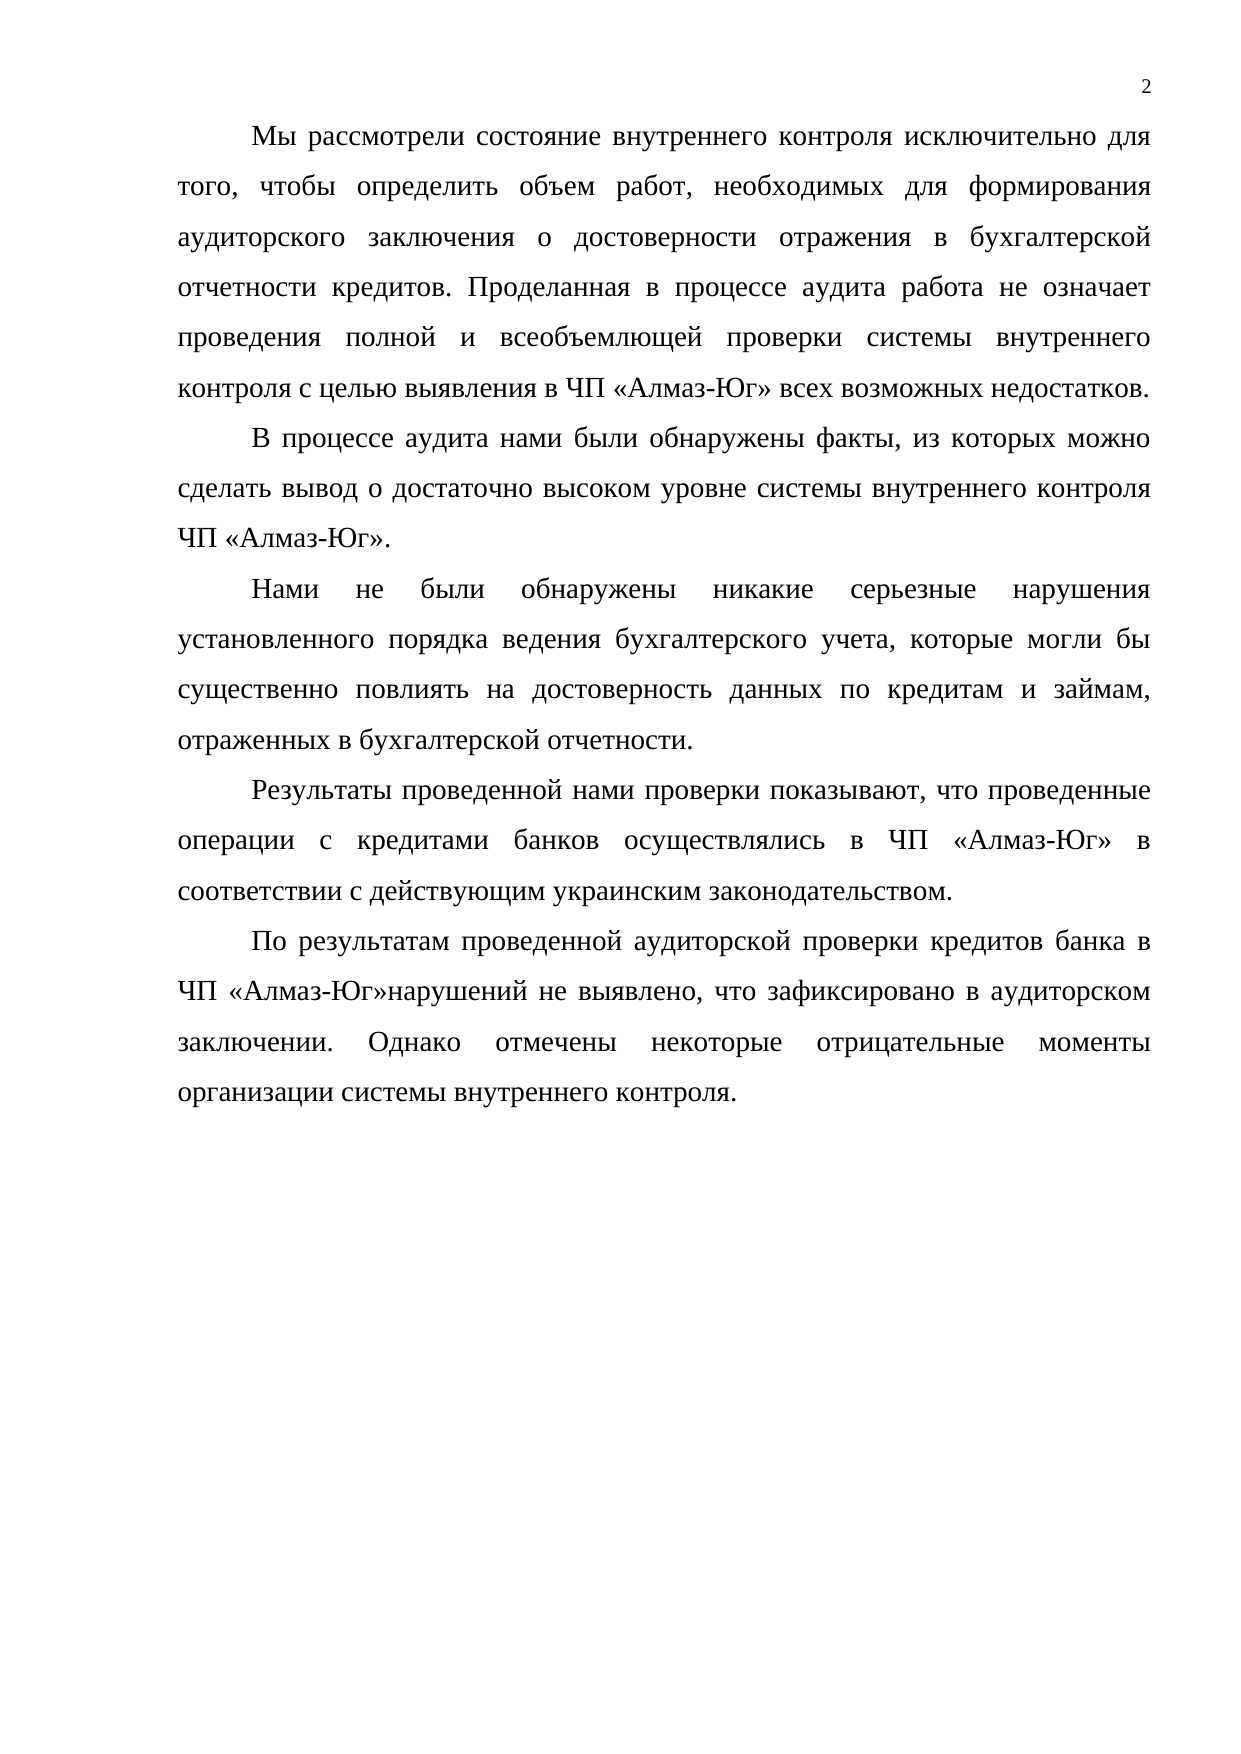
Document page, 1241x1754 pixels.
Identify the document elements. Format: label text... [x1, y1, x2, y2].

text Мы рассмотрели состояние внутреннего контроля исключительно для того, чтобы определить объем работ, необходимых для формирования аудиторского заключения о достоверности отражения в бухгалтерской отчетности кредитов. Проделанная в процессе аудита работа не означает проведения полной и всеобъемлющей проверки системы внутреннего контроля с целью выявления в ЧП «Алмаз-Юг» всех возможных недостатков. [177, 118, 1152, 403]
text По результатам проведенной аудиторской проверки кредитов банка в ЧП «Алмаз-Юг»нарушений не выявлено, что зафиксировано в аудиторском заключении. Однако отмечены некоторые отрицательные моменты организации системы внутреннего контроля. [177, 923, 1152, 1108]
text Нами не были обнаружены никакие серьезные нарушения установленного порядка ведения бухгалтерского учета, которые могли бы существенно повлиять на достоверность данных по кредитам и займам, отраженных в бухгалтерской отчетности. [177, 571, 1152, 755]
text В процессе аудита нами были обнаружены факты, из которых можно сделать вывод о достаточно высоком уровне системы внутреннего контроля ЧП «Алмаз-Юг». [177, 420, 1152, 554]
text Результаты проведенной нами проверки показывают, что проведенные операции с кредитами банков осуществлялись в ЧП «Алмаз-Юг» в соответствии с действующим украинским законодательством. [177, 772, 1152, 906]
